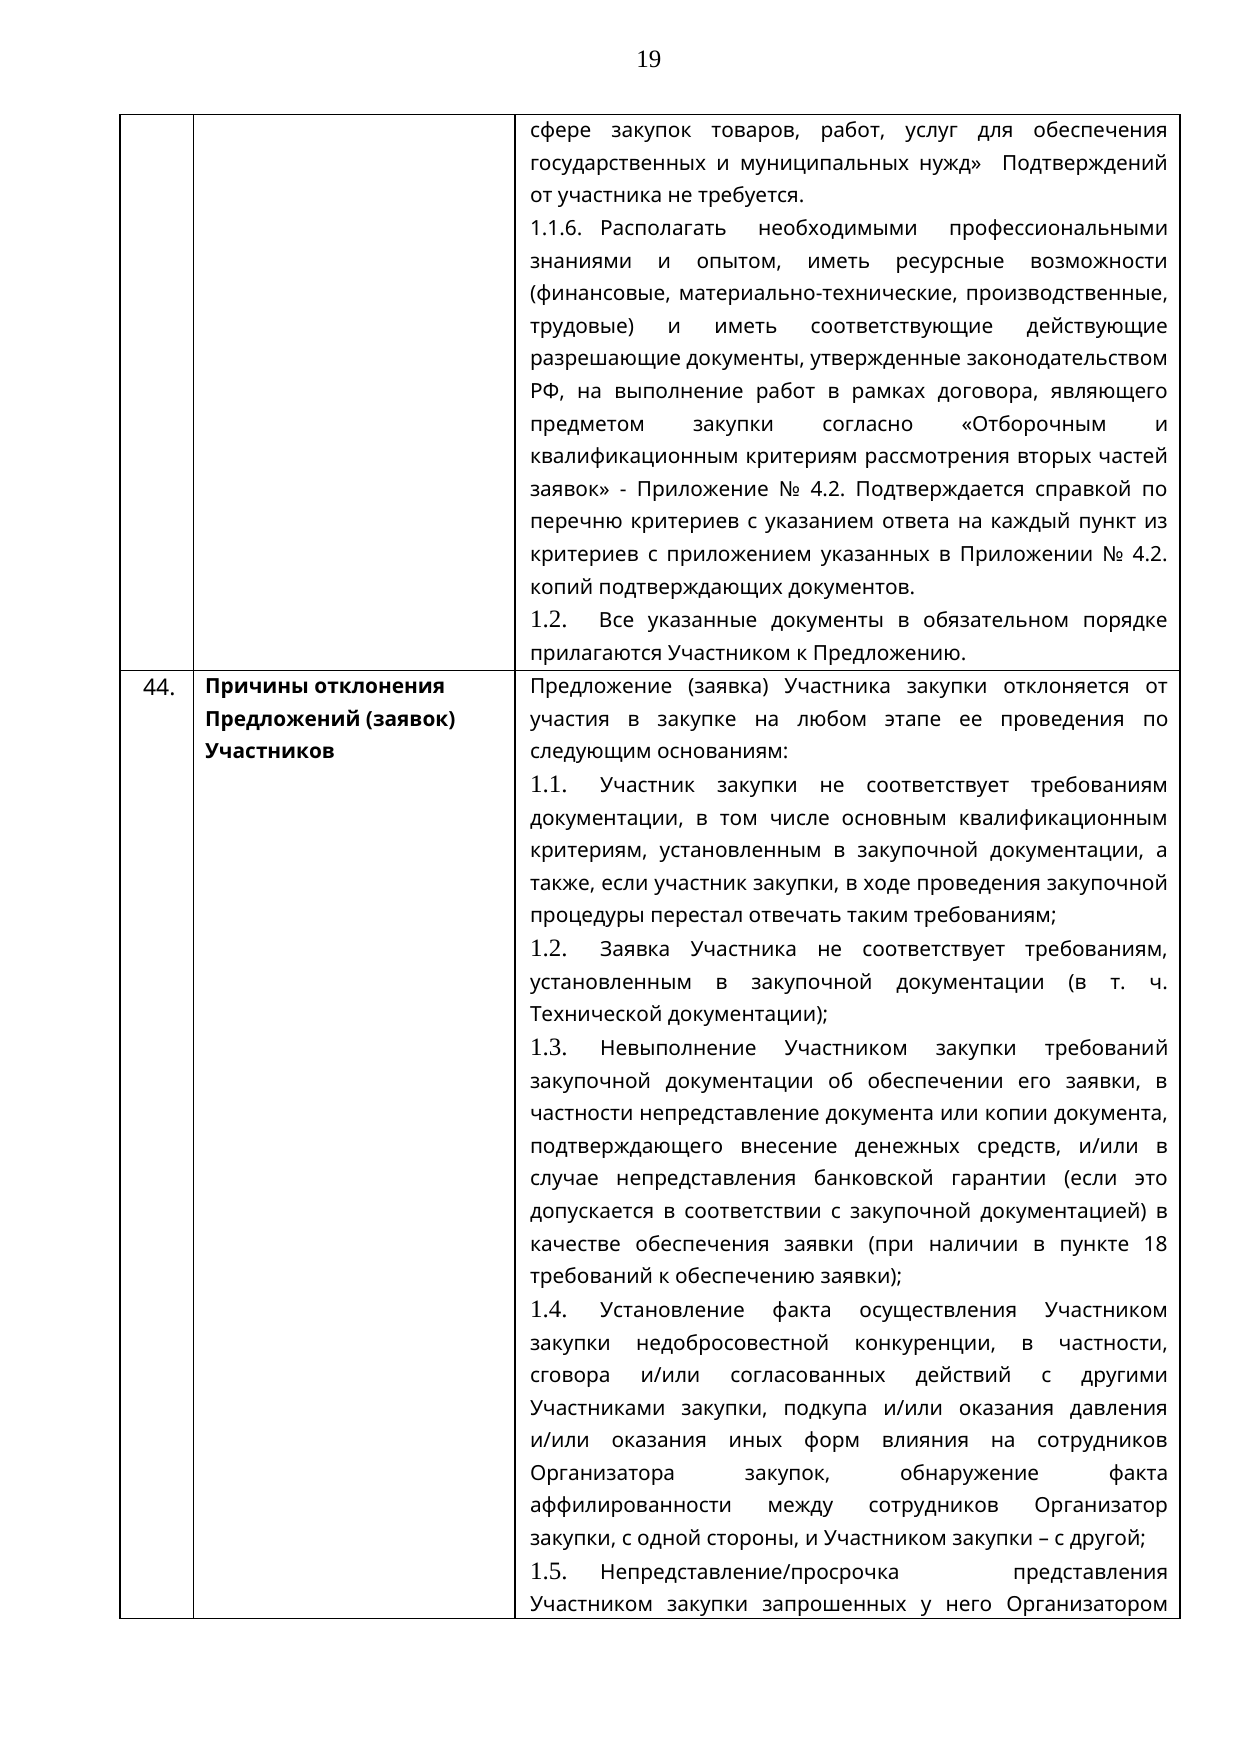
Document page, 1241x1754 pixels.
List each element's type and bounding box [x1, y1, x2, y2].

table_cell [121, 115, 193, 670]
table_cell [194, 115, 514, 670]
table_cell [516, 115, 1179, 670]
table_cell [516, 671, 1179, 1618]
table_cell [194, 671, 514, 1618]
table_cell [121, 671, 193, 1618]
